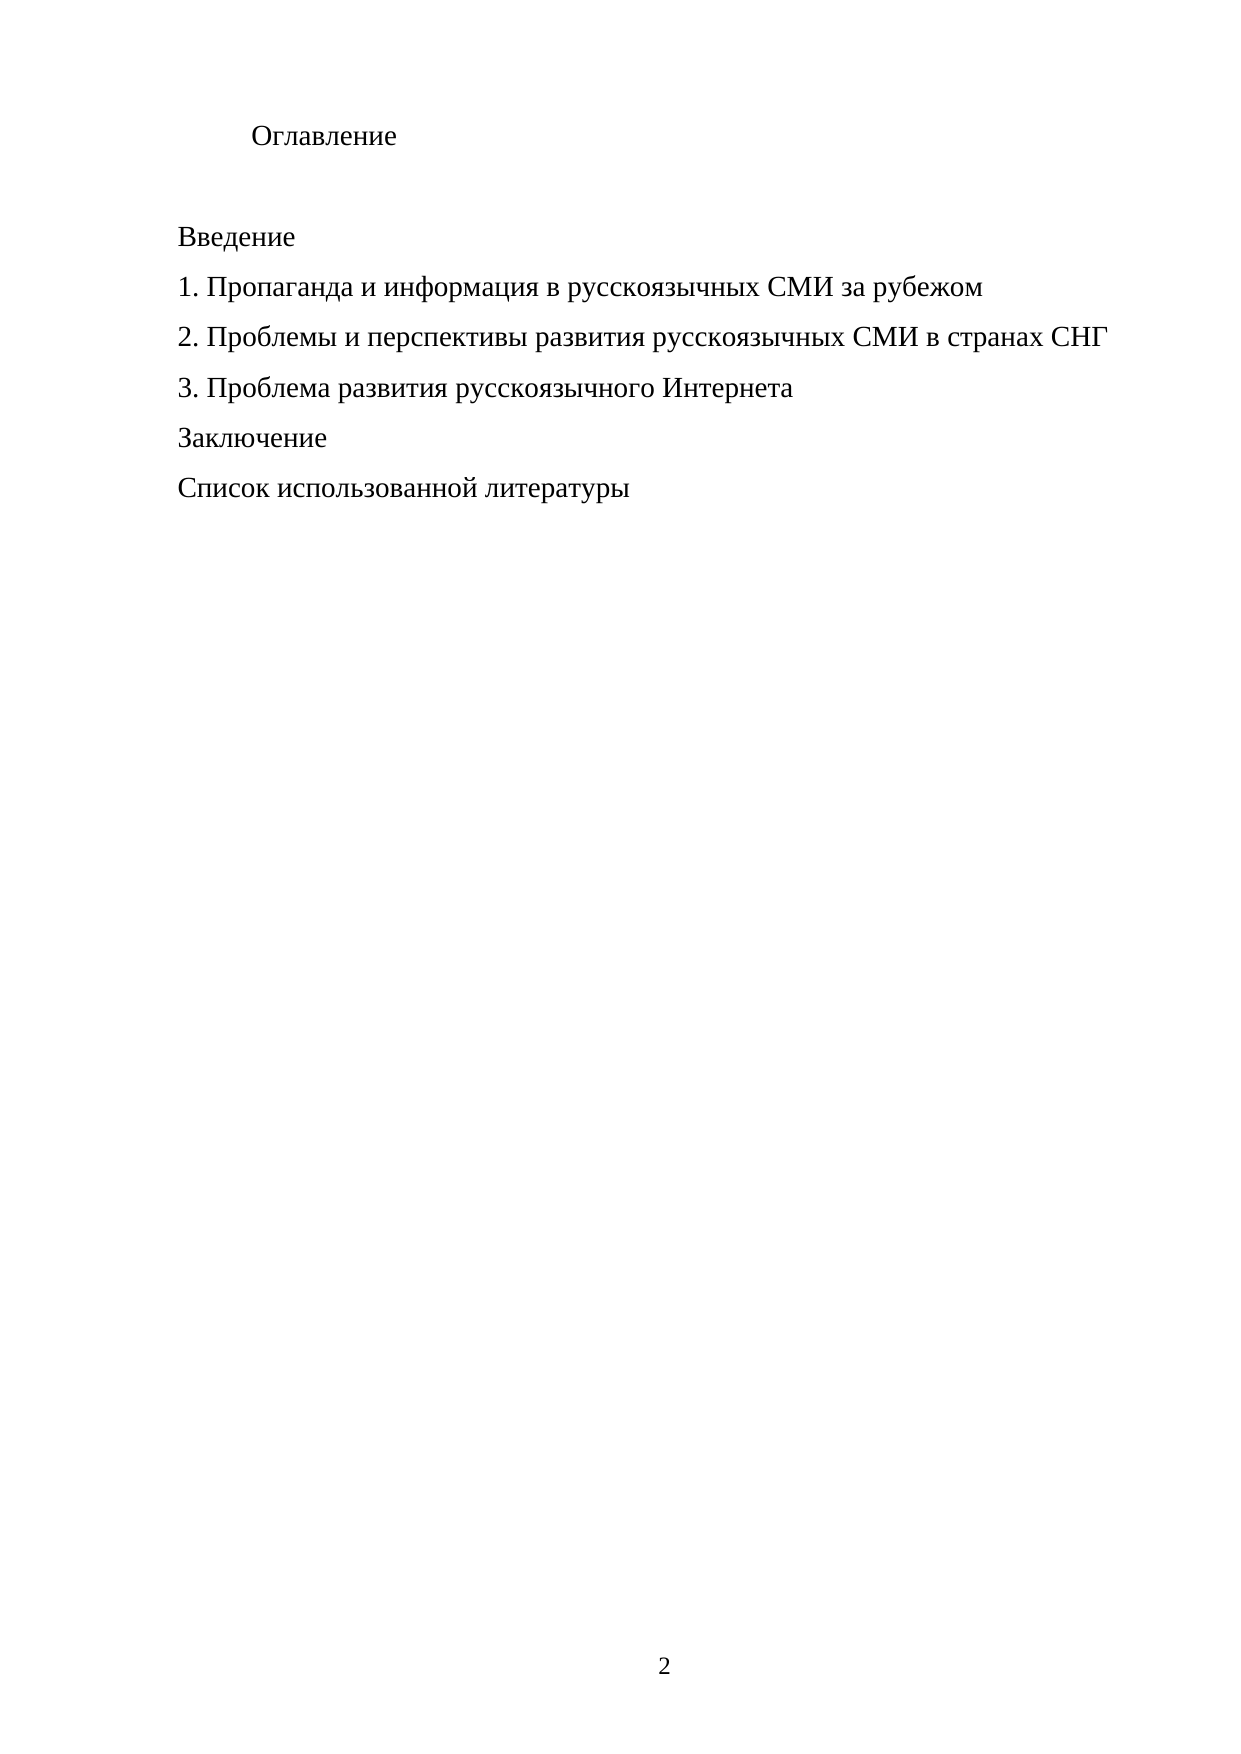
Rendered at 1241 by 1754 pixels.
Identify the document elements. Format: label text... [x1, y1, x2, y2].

text 2. Проблемы и перспективы развития русскоязычных СМИ в странах СНГ [177, 319, 1152, 353]
text 1. Пропаганда и информация в русскоязычных СМИ за рубежом [177, 269, 1152, 303]
text Заключение [177, 420, 1152, 453]
text Введение [177, 219, 1152, 252]
text 3. Проблема развития русскоязычного Интернета [177, 370, 1152, 403]
text Список использованной литературы [177, 470, 1152, 504]
text Оглавление [177, 118, 1152, 152]
